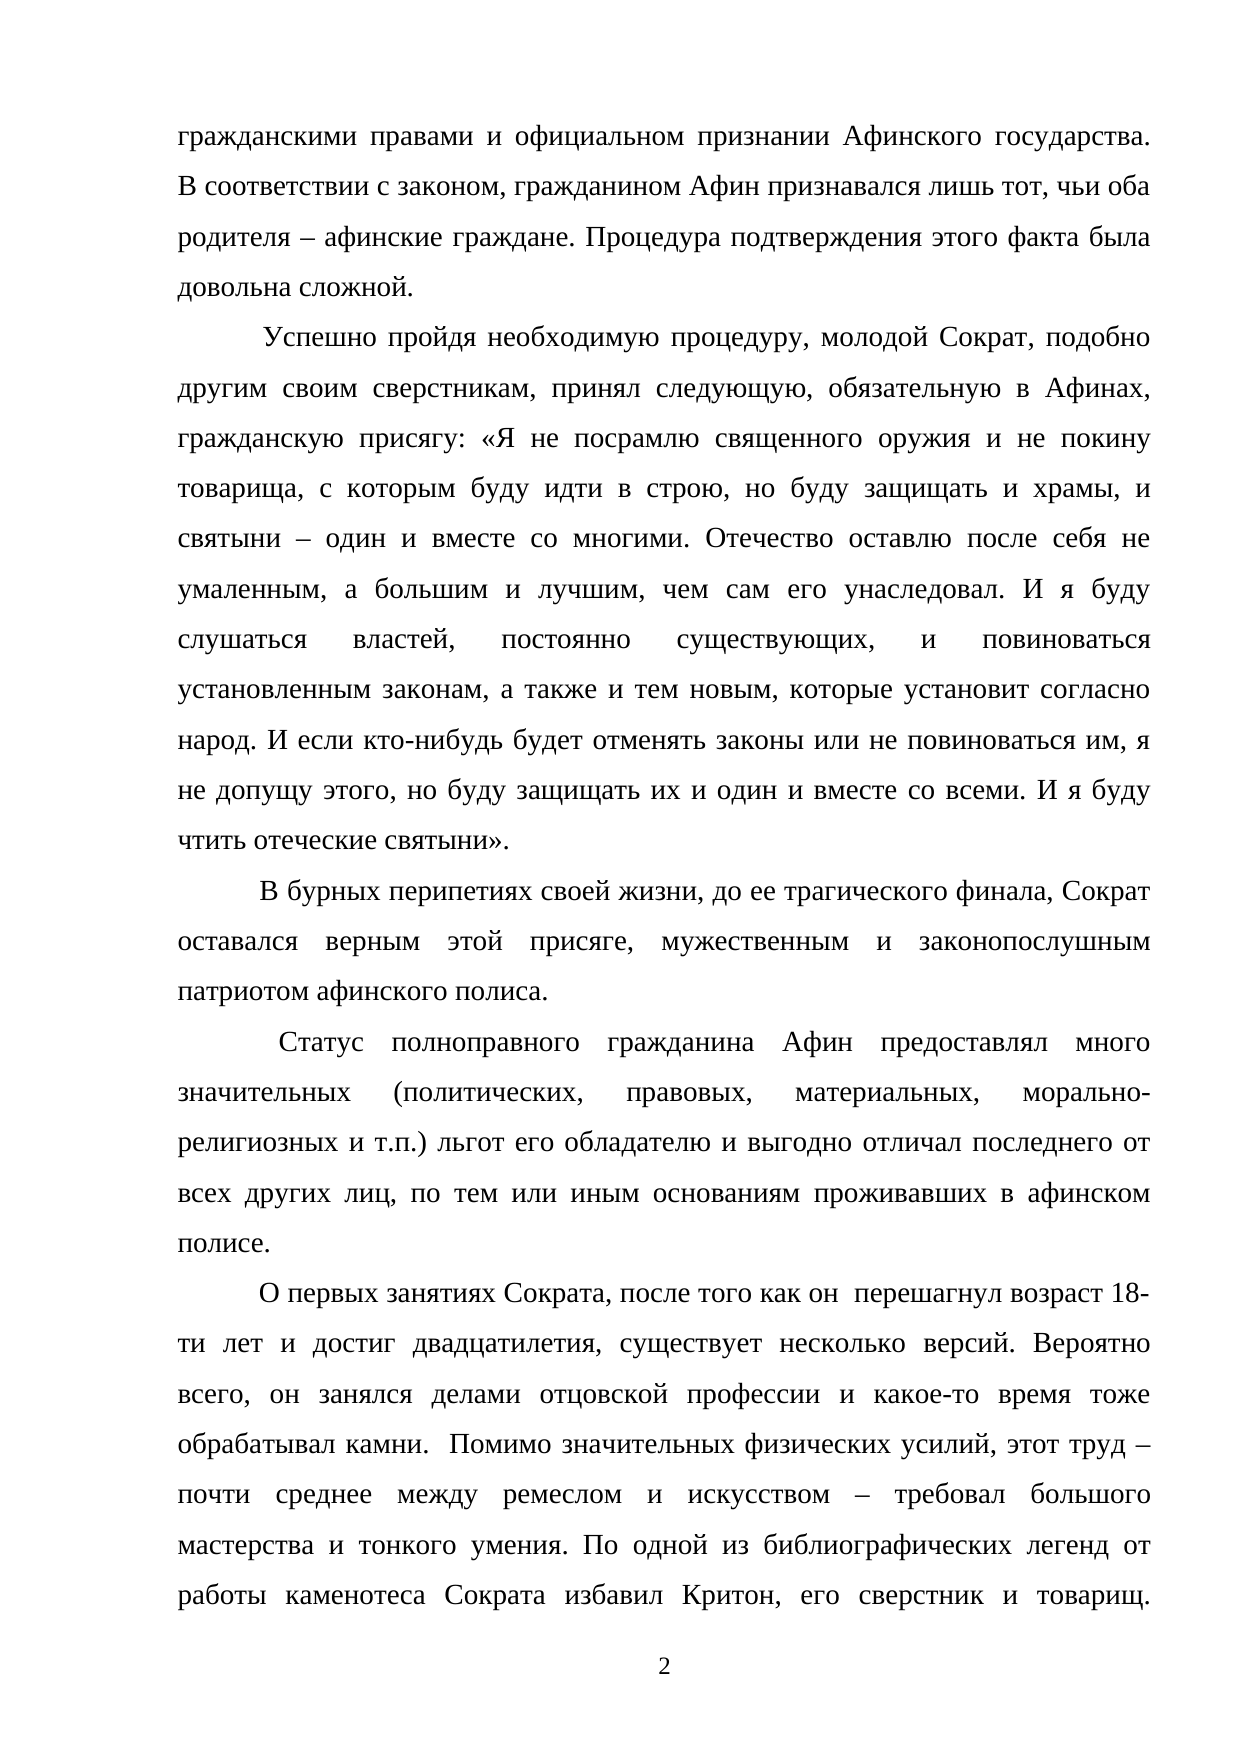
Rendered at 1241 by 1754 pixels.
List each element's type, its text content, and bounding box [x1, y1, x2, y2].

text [177, 118, 1152, 303]
text Успешно пройдя необходимую процедуру, молодой Сократ, подобно другим своим сверстникам, принял следующую, обязательную в Афинах, гражданскую присягу: «Я не посрамлю священного оружия и не покину товарища, с которым буду идти в строю, но буду защищать и храмы, и святыни – один и вместе со многими. Отечество оставлю после себя не умаленным, а большим и лучшим, чем сам его унаследовал. И я буду слушаться властей, постоянно существующих, и повиноваться установленным законам, а также и тем новым, которые установит согласно народ. И если кто-нибудь будет отменять законы или не повиноваться им, я не допущу этого, но буду защищать их и один и вместе со всеми. И я буду чтить отеческие святыни». [177, 319, 1152, 856]
text В бурных перипетиях своей жизни, до ее трагического финала, Сократ оставался верным этой присяге, мужественным и законопослушным патриотом афинского полиса. [177, 873, 1152, 1007]
text Статус полноправного гражданина Афин предоставлял много значительных (политических, правовых, материальных, морально-религиозных и т.п.) льгот его обладателю и выгодно отличал последнего от всех других лиц, по тем или иным основаниям проживавших в афинском полисе. [177, 1024, 1152, 1258]
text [177, 1275, 1152, 1611]
